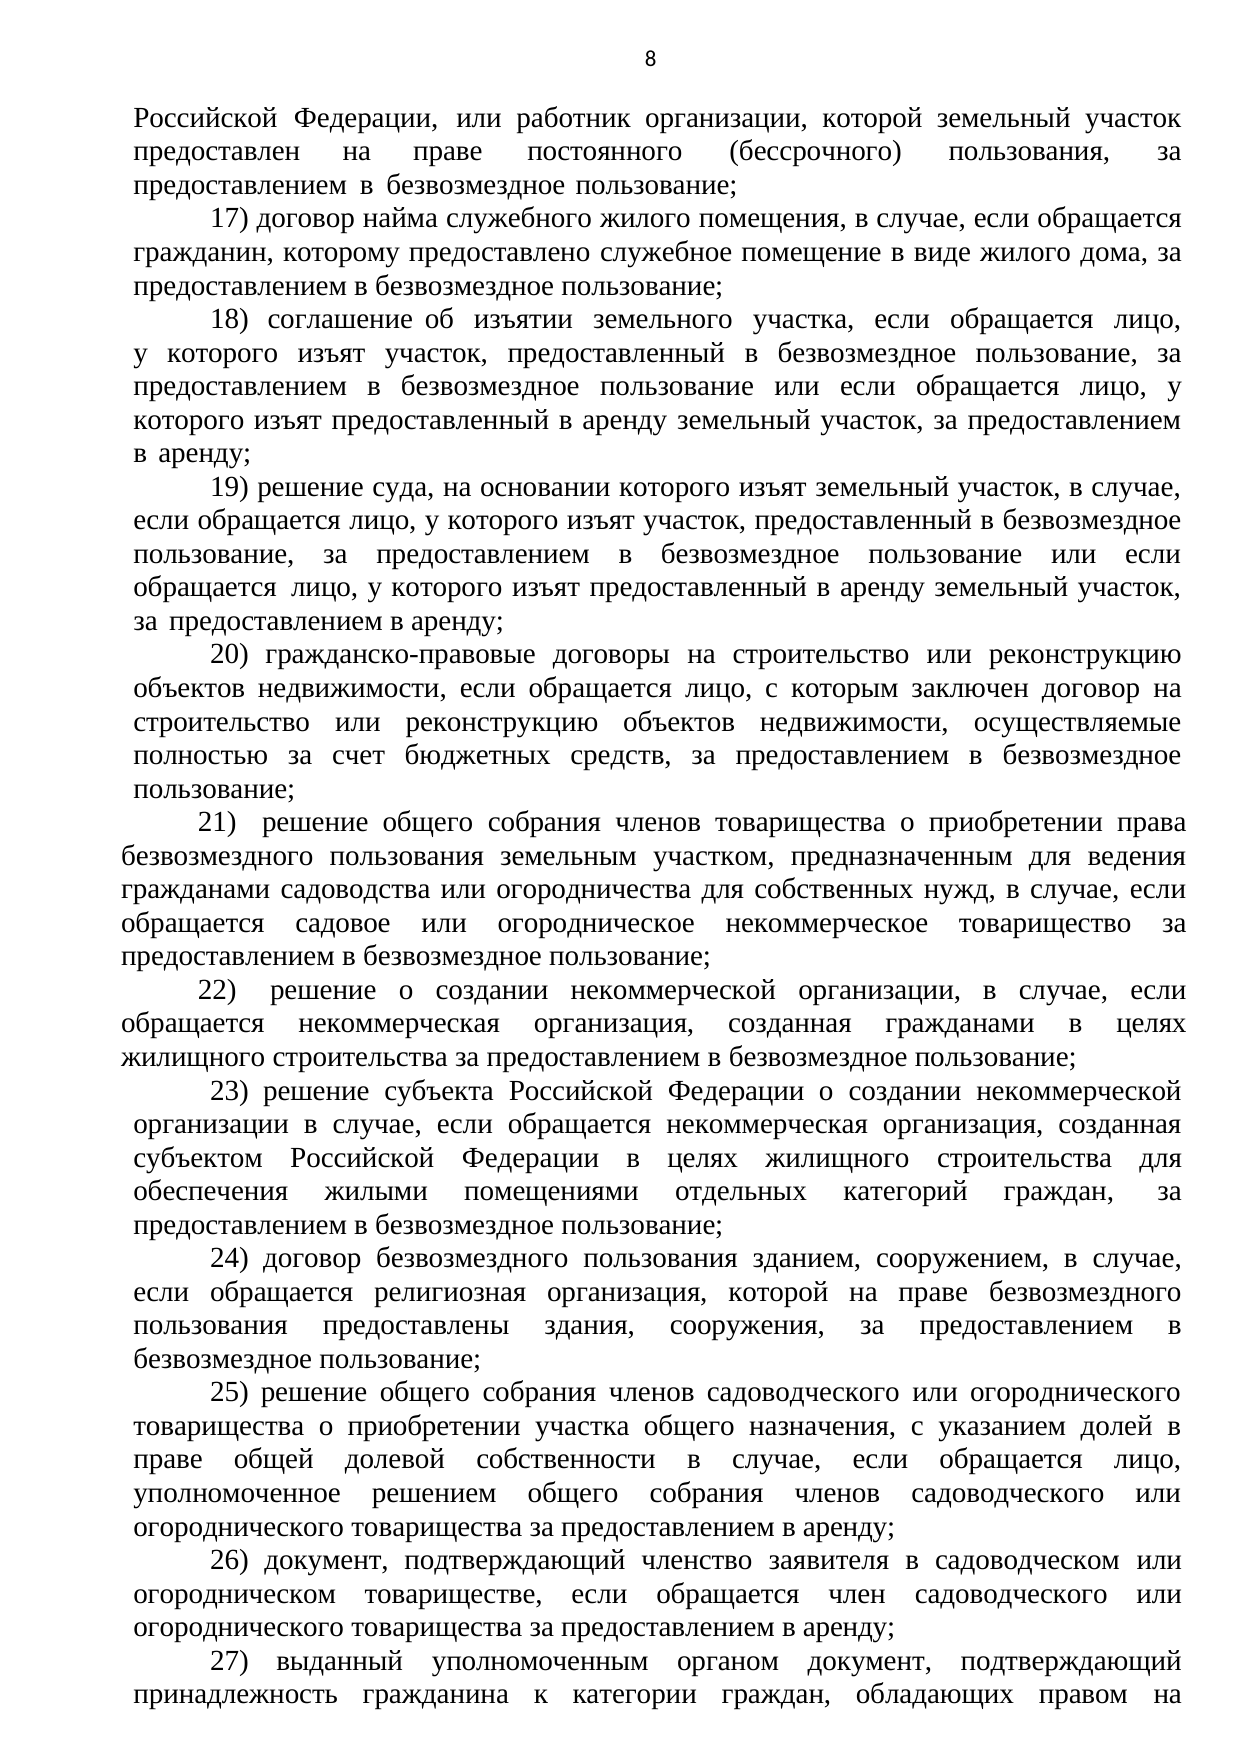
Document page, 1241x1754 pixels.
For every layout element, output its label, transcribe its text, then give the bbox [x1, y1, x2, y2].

list решение о создании некоммерческой организации, в случае, если обращается некоммерческая организация, созданная гражданами в целях жилищного строительства за предоставлением в безвозмездное пользование; [121, 972, 1186, 1073]
list решение общего собрания членов товарищества о приобретении права безвозмездного пользования земельным участком, предназначенным для ведения гражданами садоводства или огородничества для собственных нужд, в случае, если обращается садовое или огородническое некоммерческое товарищество за предоставлением в безвозмездное пользование; [121, 804, 1186, 972]
list соглашение об изъятии земельного участка, если обращается лицо, у которого изъят участок, предоставленный в безвозмездное пользование, за предоставлением в безвозмездное пользование или если обращается лицо, у которого изъят предоставленный в аренду земельный участок, за предоставлением в аренду; [133, 301, 1182, 469]
list гражданско-правовые договоры на строительство или реконструкцию объектов недвижимости, если обращается лицо, с которым заключен договор на строительство или реконструкцию объектов недвижимости, осуществляемые полностью за счет бюджетных средств, за предоставлением в безвозмездное пользование; [133, 637, 1182, 804]
list договор безвозмездного пользования зданием, сооружением, в случае, если обращается религиозная организация, которой на праве безвозмездного пользования предоставлены здания, сооружения, за предоставлением в безвозмездное пользование; [133, 1240, 1182, 1374]
list решение субъекта Российской Федерации о создании некоммерческой организации в случае, если обращается некоммерческая организация, созданная субъектом Российской Федерации в целях жилищного строительства для обеспечения жилыми помещениями отдельных категорий граждан, за предоставлением в безвозмездное пользование; [133, 1073, 1182, 1240]
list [133, 100, 1181, 201]
list договор найма служебного жилого помещения, в случае, если обращается гражданин, которому предоставлено служебное помещение в виде жилого дома, за предоставлением в безвозмездное пользование; [133, 201, 1182, 301]
list решение общего собрания членов садоводческого или огороднического товарищества о приобретении участка общего назначения, с указанием долей в праве общей долевой собственности в случае, если обращается лицо, уполномоченное решением общего собрания членов садоводческого или огороднического товарищества за предоставлением в аренду; [133, 1374, 1181, 1542]
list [133, 1643, 1182, 1710]
list документ, подтверждающий членство заявителя в садоводческом или огородническом товариществе, если обращается член садоводческого или огороднического товарищества за предоставлением в аренду; [133, 1542, 1182, 1643]
list решение суда, на основании которого изъят земельный участок, в случае, если обращается лицо, у которого изъят участок, предоставленный в безвозмездное пользование, за предоставлением в безвозмездное пользование или если обращается лицо, у которого изъят предоставленный в аренду земельный участок, за предоставлением в аренду; [133, 469, 1181, 637]
